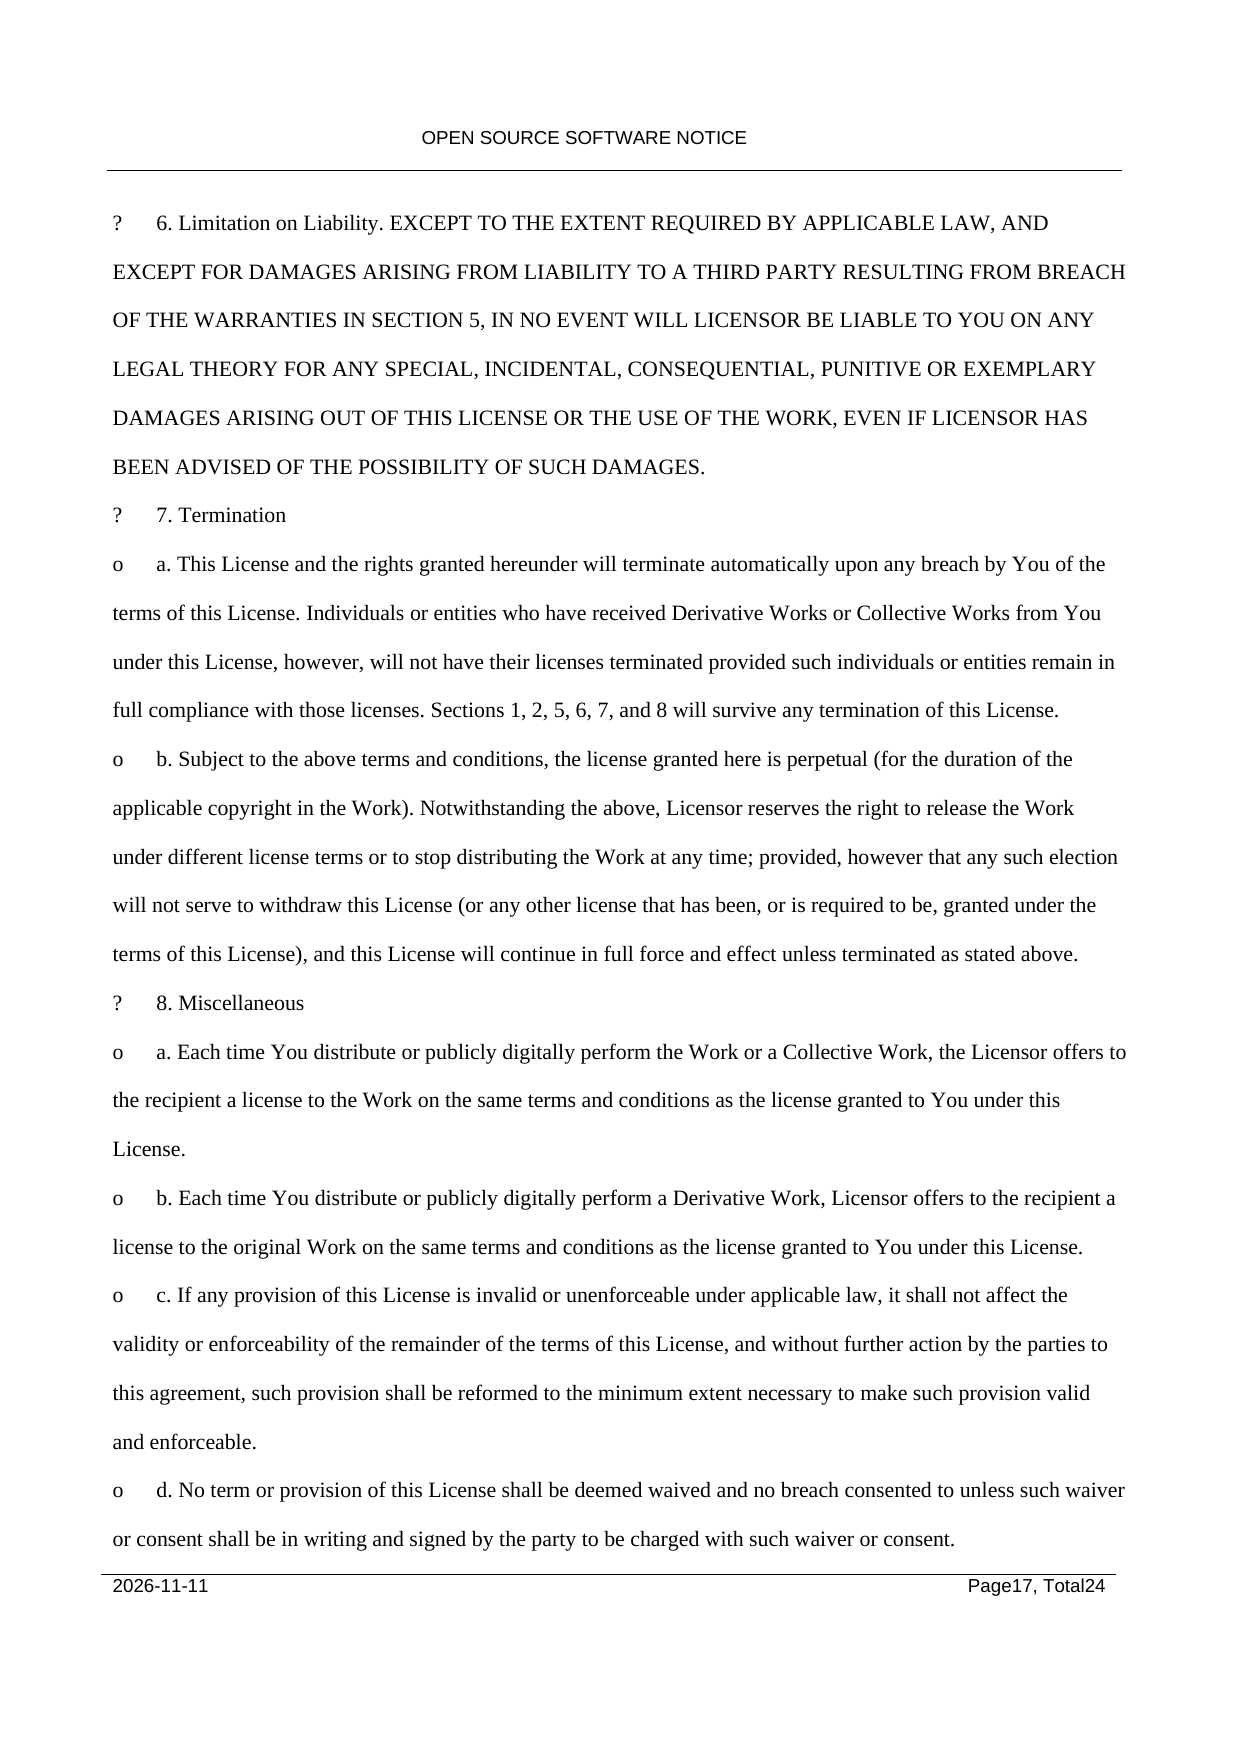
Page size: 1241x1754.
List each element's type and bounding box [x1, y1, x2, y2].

text [112, 206, 1128, 1555]
